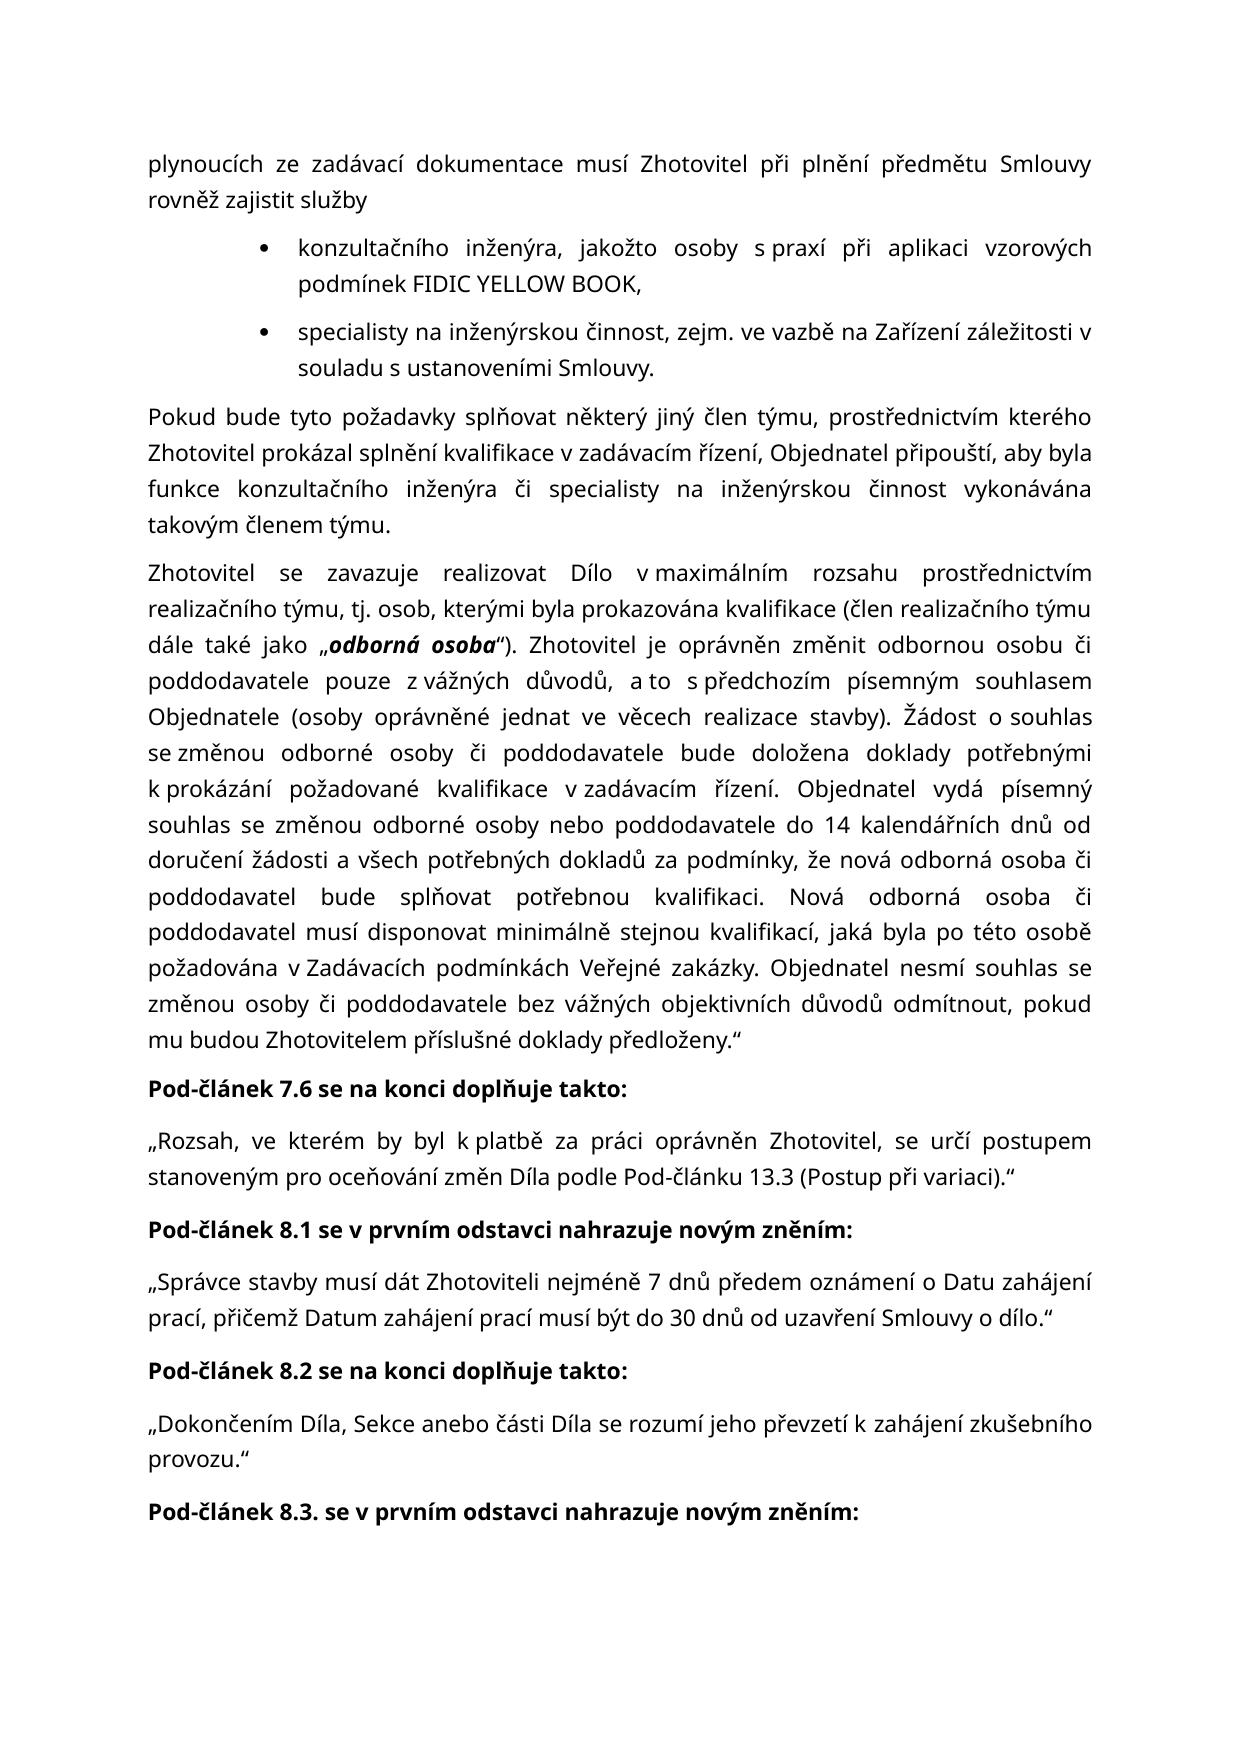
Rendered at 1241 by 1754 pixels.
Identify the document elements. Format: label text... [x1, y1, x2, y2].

text Pod-článek 8.2 se na konci doplňuje takto: [148, 1355, 1093, 1386]
list konzultačního inženýra, jakožto osoby s praxí při aplikaci vzorových podmínek FIDIC YELLOW BOOK, [260, 232, 1093, 299]
text Pod-článek 7.6 se na konci doplňuje takto: [148, 1073, 1093, 1104]
text „Správce stavby musí dát Zhotoviteli nejméně 7 dnů předem oznámení o Datu zahájení prací, přičemž Datum zahájení prací musí být do 30 dnů od uzavření Smlouvy o dílo.“ [148, 1266, 1093, 1333]
text Pod-článek 8.1 se v prvním odstavci nahrazuje novým zněním: [148, 1214, 1093, 1245]
text „Rozsah, ve kterém by byl k platbě za práci oprávněn Zhotovitel, se určí postupem stanoveným pro oceňování změn Díla podle Pod-článku 13.3 (Postup při variaci).“ [148, 1125, 1093, 1192]
text Pod-článek 8.3. se v prvním odstavci nahrazuje novým zněním: [148, 1496, 1093, 1527]
list specialisty na inženýrskou činnost, zejm. ve vazbě na Zařízení záležitosti v souladu s ustanoveními Smlouvy. [260, 316, 1093, 383]
text Zhotovitel se zavazuje realizovat Dílo v maximálním rozsahu prostřednictvím realizačního týmu, tj. osob, kterými byla prokazována kvalifikace (člen realizačního týmu dále také jako „odborná osoba“). Zhotovitel je oprávněn změnit odbornou osobu či poddodavatele pouze z vážných důvodů, a to s předchozím písemným souhlasem Objednatele (osoby oprávněné jednat ve věcech realizace stavby). Žádost o souhlas se změnou odborné osoby či poddodavatele bude doložena doklady potřebnými k prokázání požadované kvalifikace v zadávacím řízení. Objednatel vydá písemný souhlas se změnou odborné osoby nebo poddodavatele do 14 kalendářních dnů od doručení žádosti a všech potřebných dokladů za podmínky, že nová odborná osoba či poddodavatel bude splňovat potřebnou kvalifikaci. Nová odborná osoba či poddodavatel musí disponovat minimálně stejnou kvalifikací, jaká byla po této osobě požadována v Zadávacích podmínkách Veřejné zakázky. Objednatel nesmí souhlas se změnou osoby či poddodavatele bez vážných objektivních důvodů odmítnout, pokud mu budou Zhotovitelem příslušné doklady předloženy.“ [148, 557, 1093, 1055]
text Pokud bude tyto požadavky splňovat některý jiný člen týmu, prostřednictvím kterého Zhotovitel prokázal splnění kvalifikace v zadávacím řízení, Objednatel připouští, aby byla funkce konzultačního inženýra či specialisty na inženýrskou činnost vykonávána takovým členem týmu. [148, 401, 1093, 540]
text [148, 148, 1093, 215]
text „Dokončením Díla, Sekce anebo části Díla se rozumí jeho převzetí k zahájení zkušebního provozu.“ [148, 1407, 1093, 1475]
